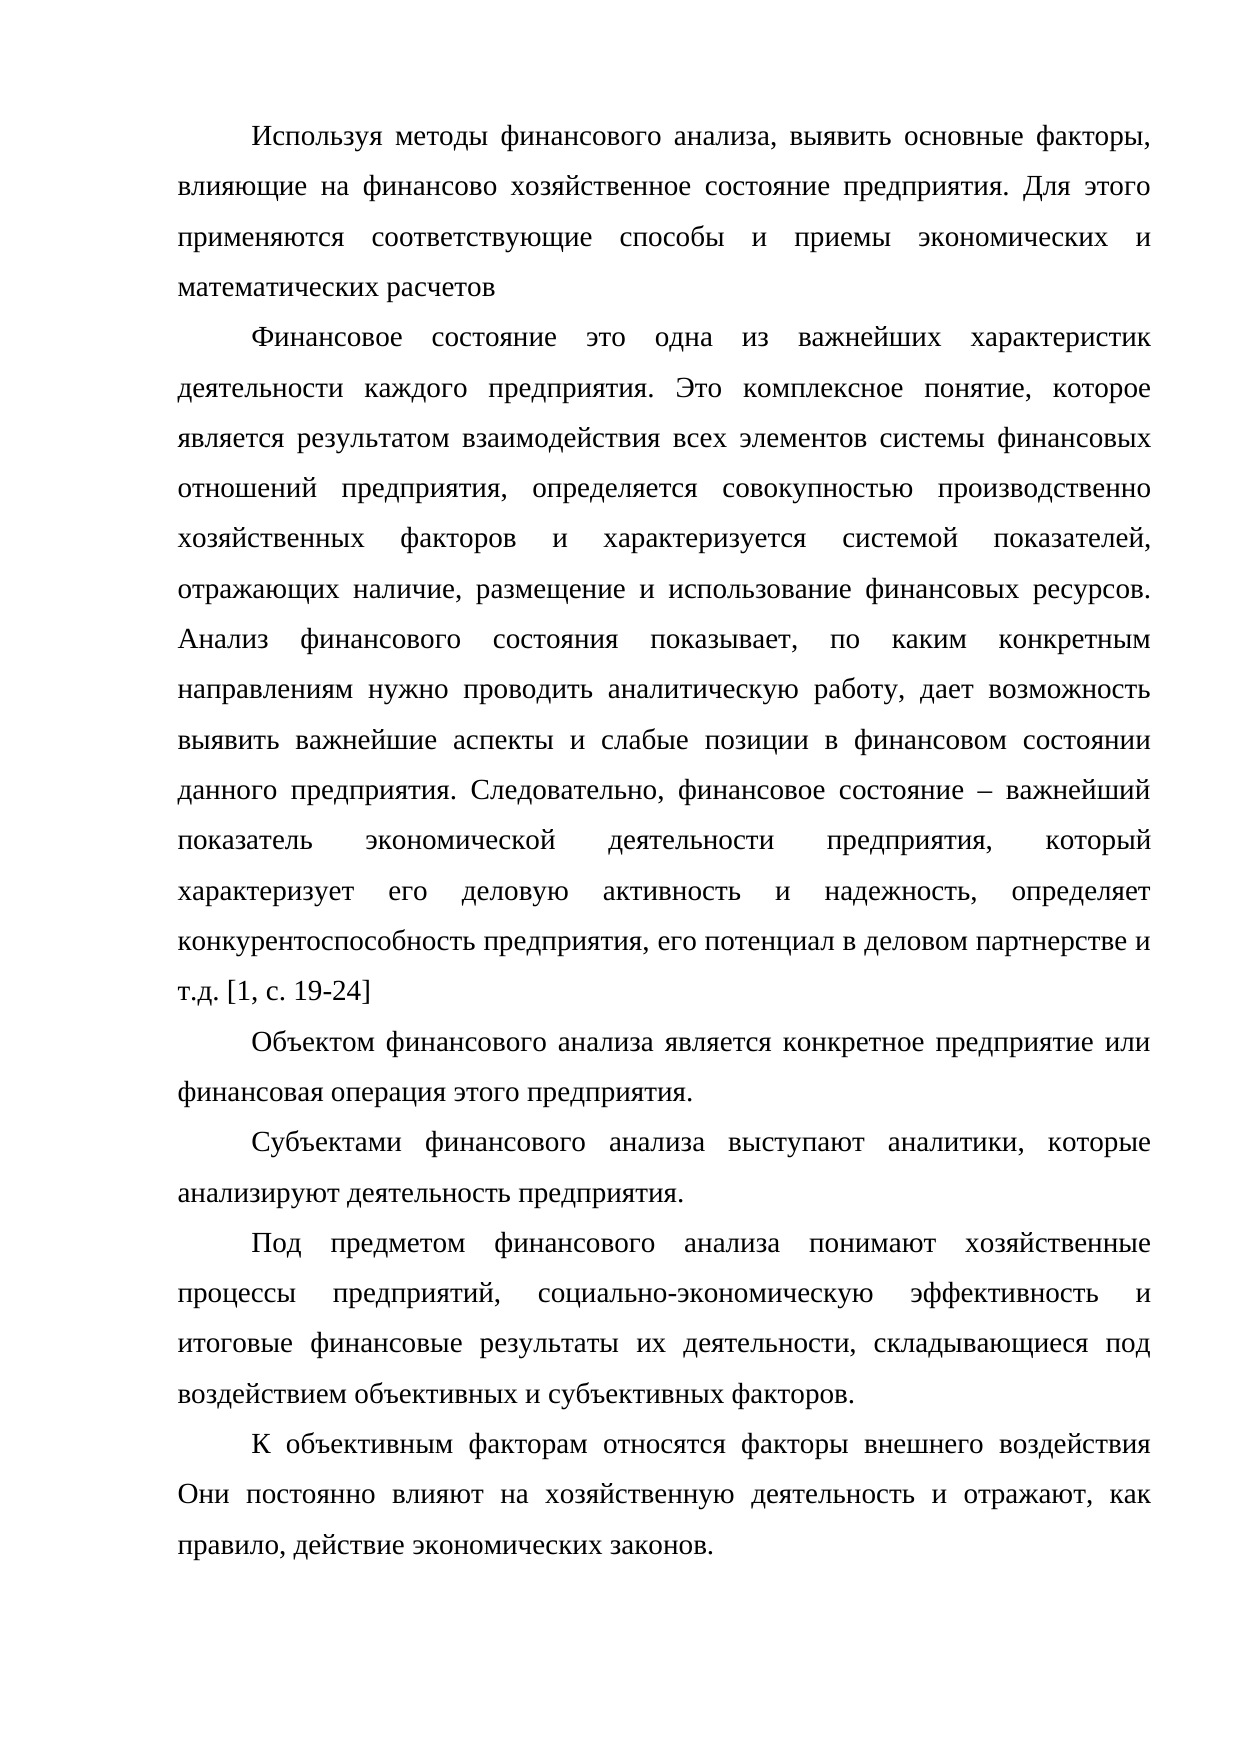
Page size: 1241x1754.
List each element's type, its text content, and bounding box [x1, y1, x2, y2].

text Финансовое состояние это одна из важнейших характеристик деятельности каждого предприятия. Это комплексное понятие, которое является результатом взаимодействия всех элементов системы финансовых отношений предприятия, определяется совокупностью производственно хозяйственных факторов и характеризуется системой показателей, отражающих наличие, размещение и использование финансовых ресурсов. Анализ финансового состояния показывает, по каким конкретным направлениям нужно проводить аналитическую работу, дает возможность выявить важнейшие аспекты и слабые позиции в финансовом состоянии данного предприятия. Следовательно, финансовое состояние – важнейший показатель экономической деятельности предприятия, который характеризует его деловую активность и надежность, определяет конкурентоспособность предприятия, его потенциал в деловом партнерстве и т.д. [1, c. 19-24] [177, 319, 1152, 1007]
text Объектом финансового анализа является конкретное предприятие или финансовая операция этого предприятия. [177, 1024, 1152, 1108]
text Субъектами финансового анализа выступают аналитики, которые анализируют деятельность предприятия. [177, 1124, 1152, 1208]
text Используя методы финансового анализа, выявить основные факторы, влияющие на финансово хозяйственное состояние предприятия. Для этого применяются соответствующие способы и приемы экономических и математических расчетов [177, 118, 1152, 303]
text Под предметом финансового анализа понимают хозяйственные процессы предприятий, социально-экономическую эффективность и итоговые финансовые результаты их деятельности, складывающиеся под воздействием объективных и субъективных факторов. [177, 1225, 1152, 1409]
text К объективным факторам относятся факторы внешнего воздействия Они постоянно влияют на хозяйственную деятельность и отражают, как правило, действие экономических законов. [177, 1426, 1152, 1560]
